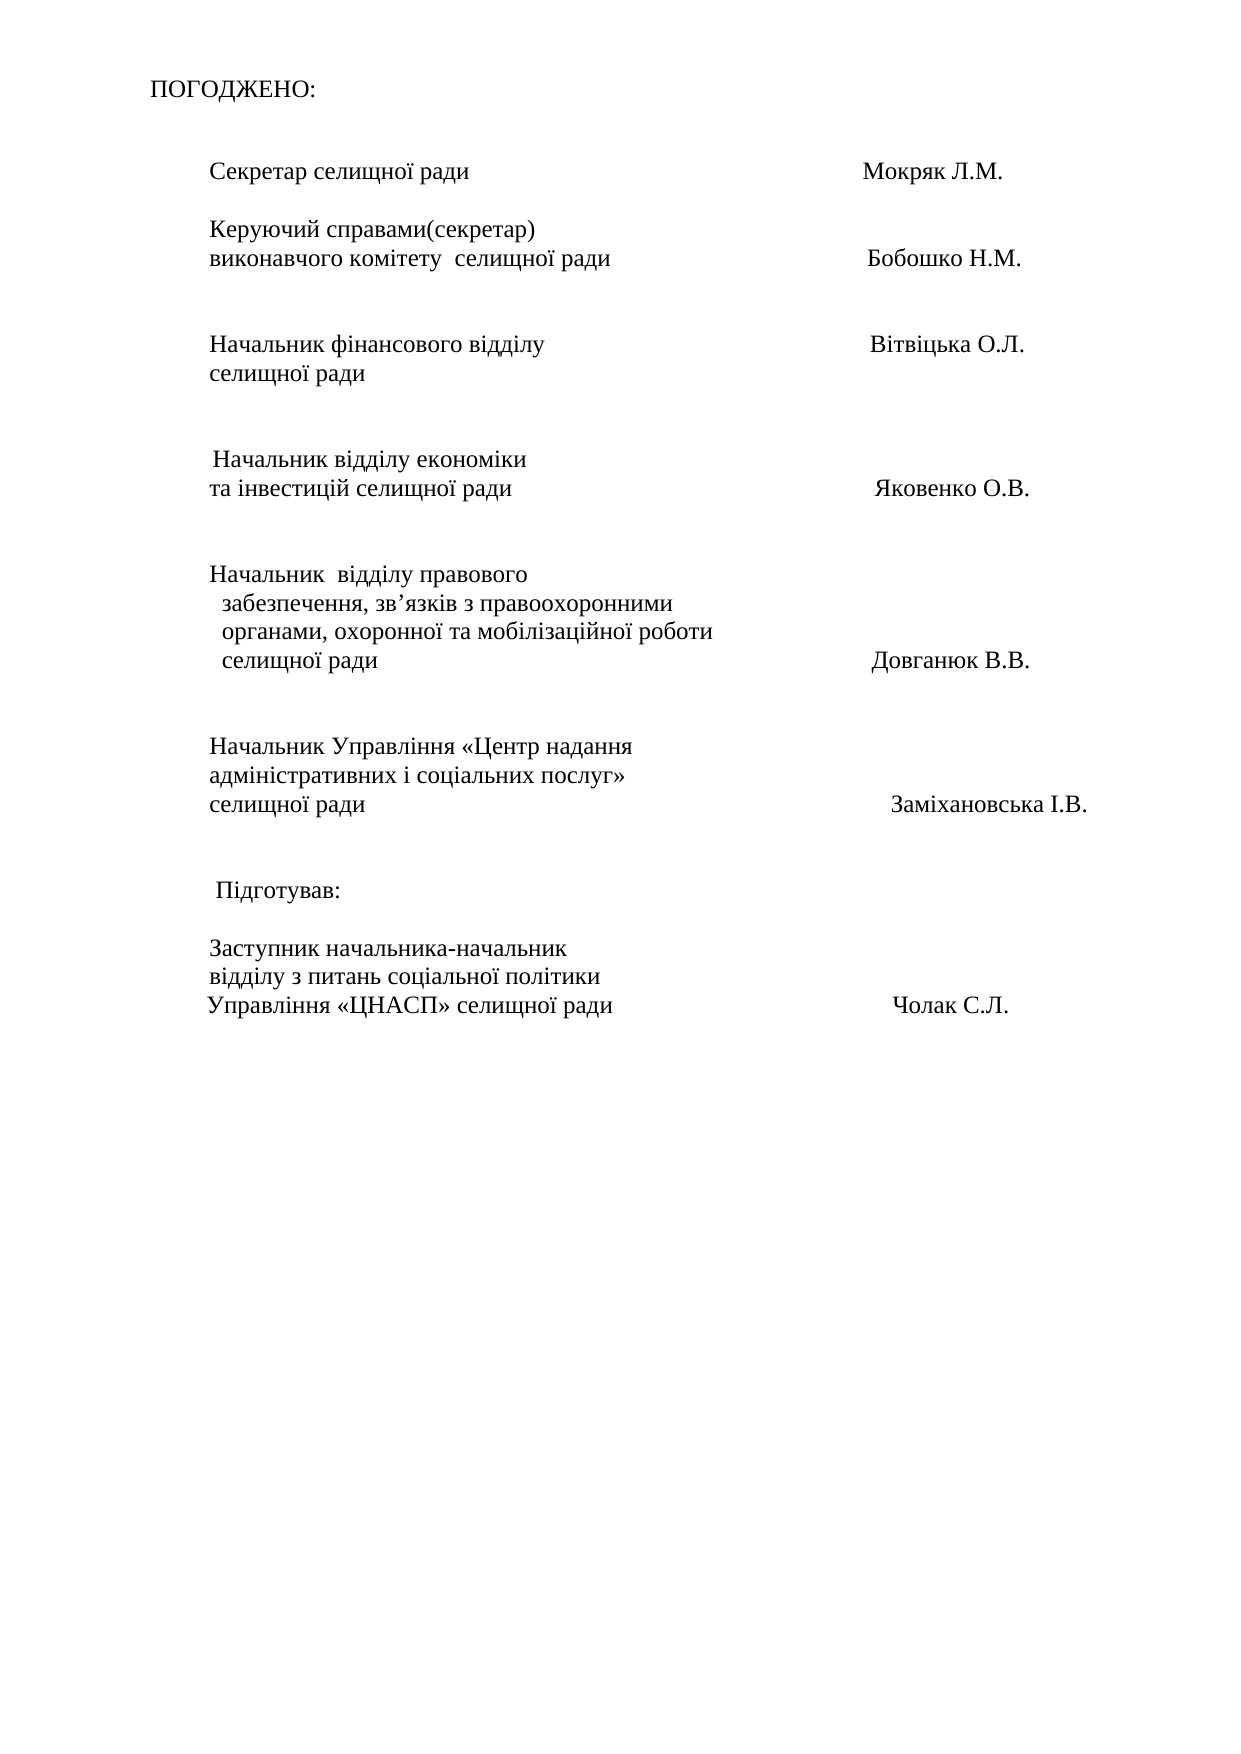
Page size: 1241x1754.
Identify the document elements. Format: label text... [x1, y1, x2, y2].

text адміністративних і соціальних послуг» [150, 760, 1153, 789]
text органами, охоронної та мобілізаційної роботи [150, 616, 1153, 645]
text селищної ради Довганюк В.В. [150, 645, 1153, 674]
text Управління «ЦНАСП» селищної ради Чолак С.Л. [150, 990, 1153, 1019]
text забезпечення, зв’язків з правоохоронними [150, 588, 1153, 616]
text Начальник відділу правового [150, 559, 1153, 588]
text Начальник відділу економіки [150, 444, 1153, 473]
text Секретар селищної ради Мокряк Л.М. [150, 156, 1153, 185]
text селищної ради Заміхановська І.В. [150, 789, 1153, 818]
text селищної ради [150, 358, 1153, 386]
text відділу з питань соціальної політики [150, 961, 1153, 990]
text виконавчого комітету селищної ради Бобошко Н.М. [150, 243, 1153, 271]
text Начальник Управління «Центр надання [150, 731, 1153, 760]
text ПОГОДЖЕНО: [150, 74, 1153, 103]
text та інвестицій селищної ради Яковенко О.В. [150, 473, 1153, 501]
text Заступник начальника-начальник [150, 933, 1153, 961]
text Керуючий справами(секретар) [150, 214, 1153, 243]
text Начальник фінансового відділу Вітвіцька О.Л. [150, 329, 1153, 358]
text Підготував: [150, 875, 1153, 904]
